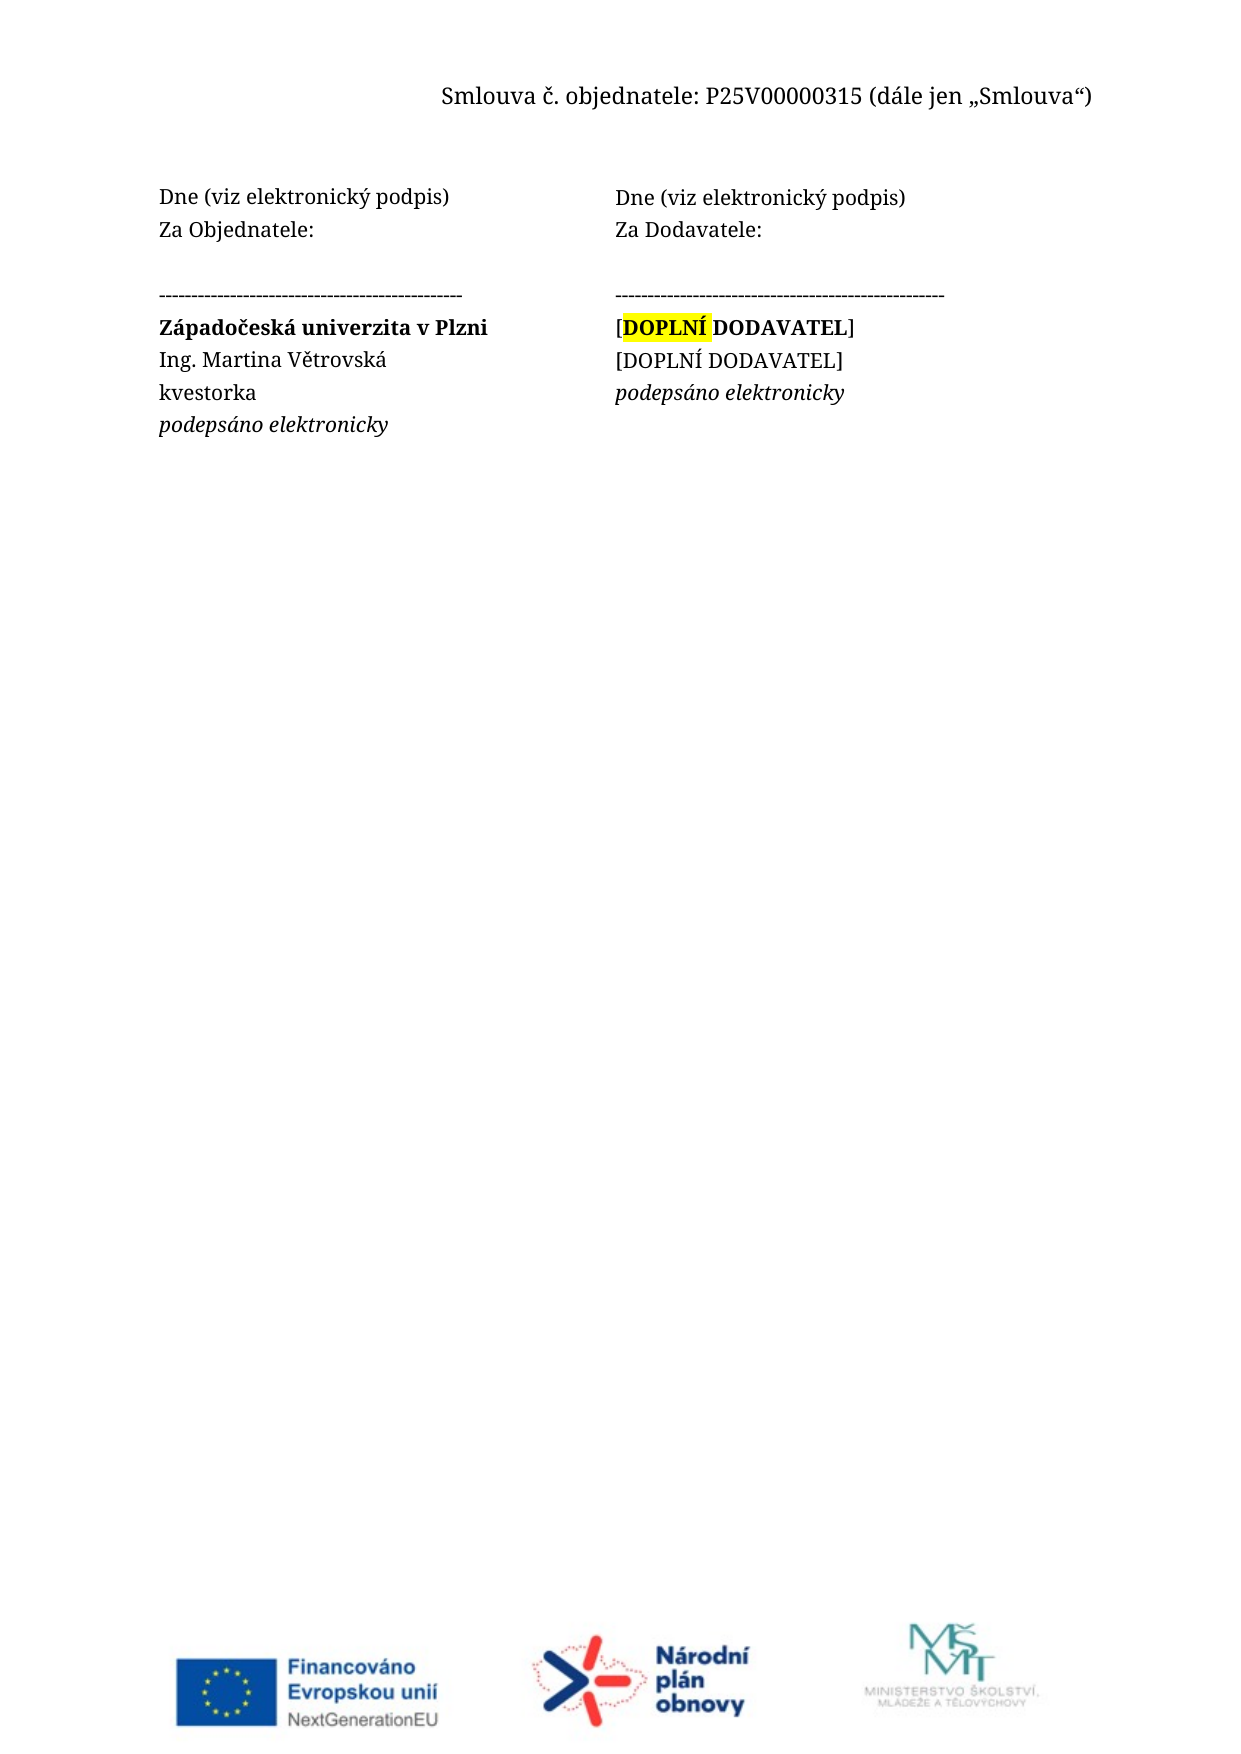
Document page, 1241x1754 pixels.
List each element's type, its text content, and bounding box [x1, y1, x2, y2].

picture [147, 1577, 1093, 1754]
table_header Dne (viz elektronický podpis) Za Dodavatele: --------------------------------------------------- [DOPLNÍ DODAVATEL] [DOPLNÍ DODAVATEL] podepsáno elektronicky [604, 150, 1060, 443]
table_header Dne (viz elektronický podpis) Za Objednatele: ----------------------------------------------- Západočeská univerzita v Plzni Ing. Martina Větrovská kvestorka podepsáno elektronicky [148, 150, 604, 443]
